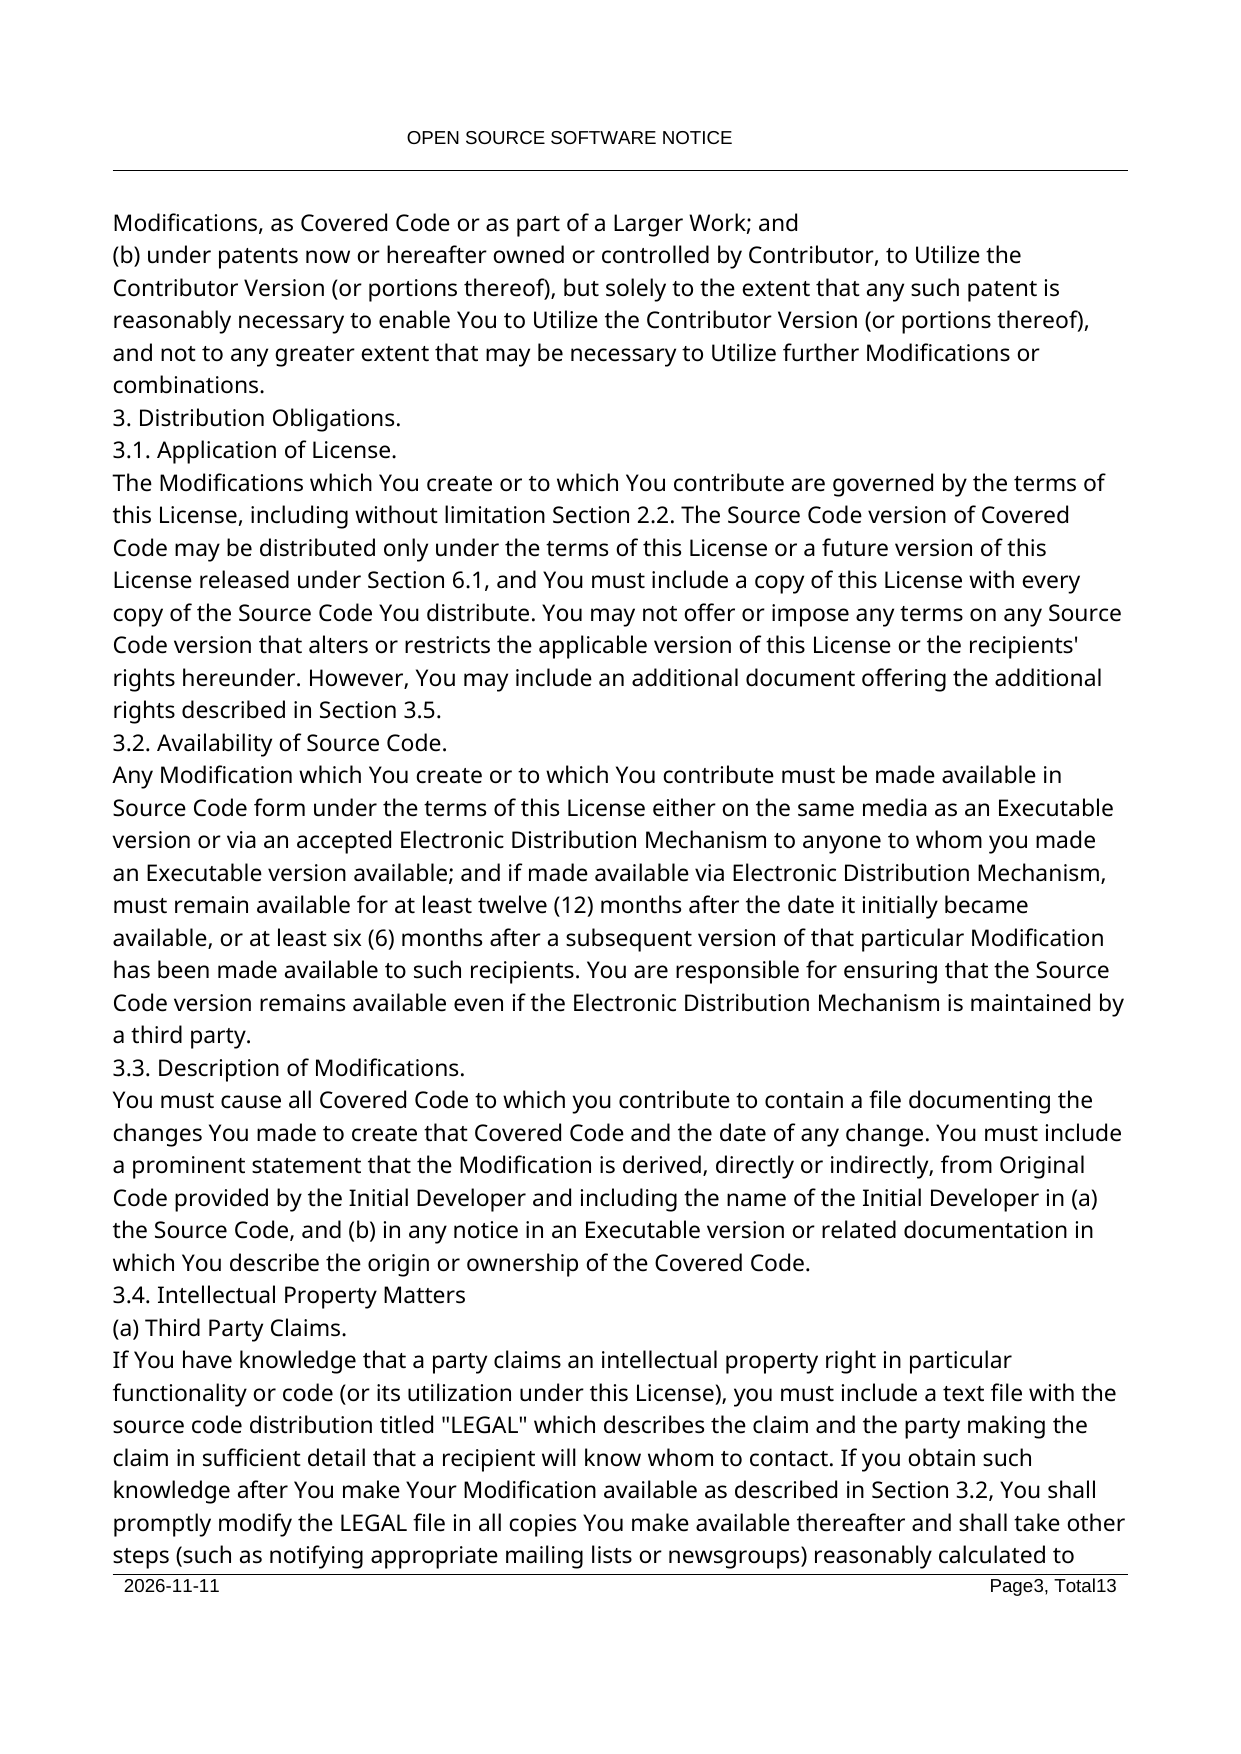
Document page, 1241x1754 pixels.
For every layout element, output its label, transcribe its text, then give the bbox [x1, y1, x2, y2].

text You must cause all Covered Code to which you contribute to contain a file documenting the changes You made to create that Covered Code and the date of any change. You must include a prominent statement that the Modification is derived, directly or indirectly, from Original Code provided by the Initial Developer and including the name of the Initial Developer in (a) the Source Code, and (b) in any notice in an Executable version or related documentation in which You describe the origin or ownership of the Covered Code. [112, 1084, 1128, 1279]
text Any Modification which You create or to which You contribute must be made available in Source Code form under the terms of this License either on the same media as an Executable version or via an accepted Electronic Distribution Mechanism to anyone to whom you made an Executable version available; and if made available via Electronic Distribution Mechanism, must remain available for at least twelve (12) months after the date it initially became available, or at least six (6) months after a subsequent version of that particular Modification has been made available to such recipients. You are responsible for ensuring that the Source Code version remains available even if the Electronic Distribution Mechanism is maintained by a third party. [112, 759, 1128, 1051]
text 3.4. Intellectual Property Matters [112, 1279, 1128, 1311]
text (a) Third Party Claims. [112, 1311, 1128, 1344]
text The Modifications which You create or to which You contribute are governed by the terms of this License, including without limitation Section 2.2. The Source Code version of Covered Code may be distributed only under the terms of this License or a future version of this License released under Section 6.1, and You must include a copy of this License with every copy of the Source Code You distribute. You may not offer or impose any terms on any Source Code version that alters or restricts the applicable version of this License or the recipients' rights hereunder. However, You may include an additional document offering the additional rights described in Section 3.5. [112, 466, 1128, 726]
text (b) under patents now or hereafter owned or controlled by Contributor, to Utilize the Contributor Version (or portions thereof), but solely to the extent that any such patent is reasonably necessary to enable You to Utilize the Contributor Version (or portions thereof), and not to any greater extent that may be necessary to Utilize further Modifications or combinations. [112, 239, 1128, 401]
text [112, 1344, 1128, 1571]
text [112, 206, 1128, 239]
text 3.2. Availability of Source Code. [112, 726, 1128, 759]
text 3.3. Description of Modifications. [112, 1051, 1128, 1084]
text 3.1. Application of License. [112, 434, 1128, 466]
text 3. Distribution Obligations. [112, 401, 1128, 434]
